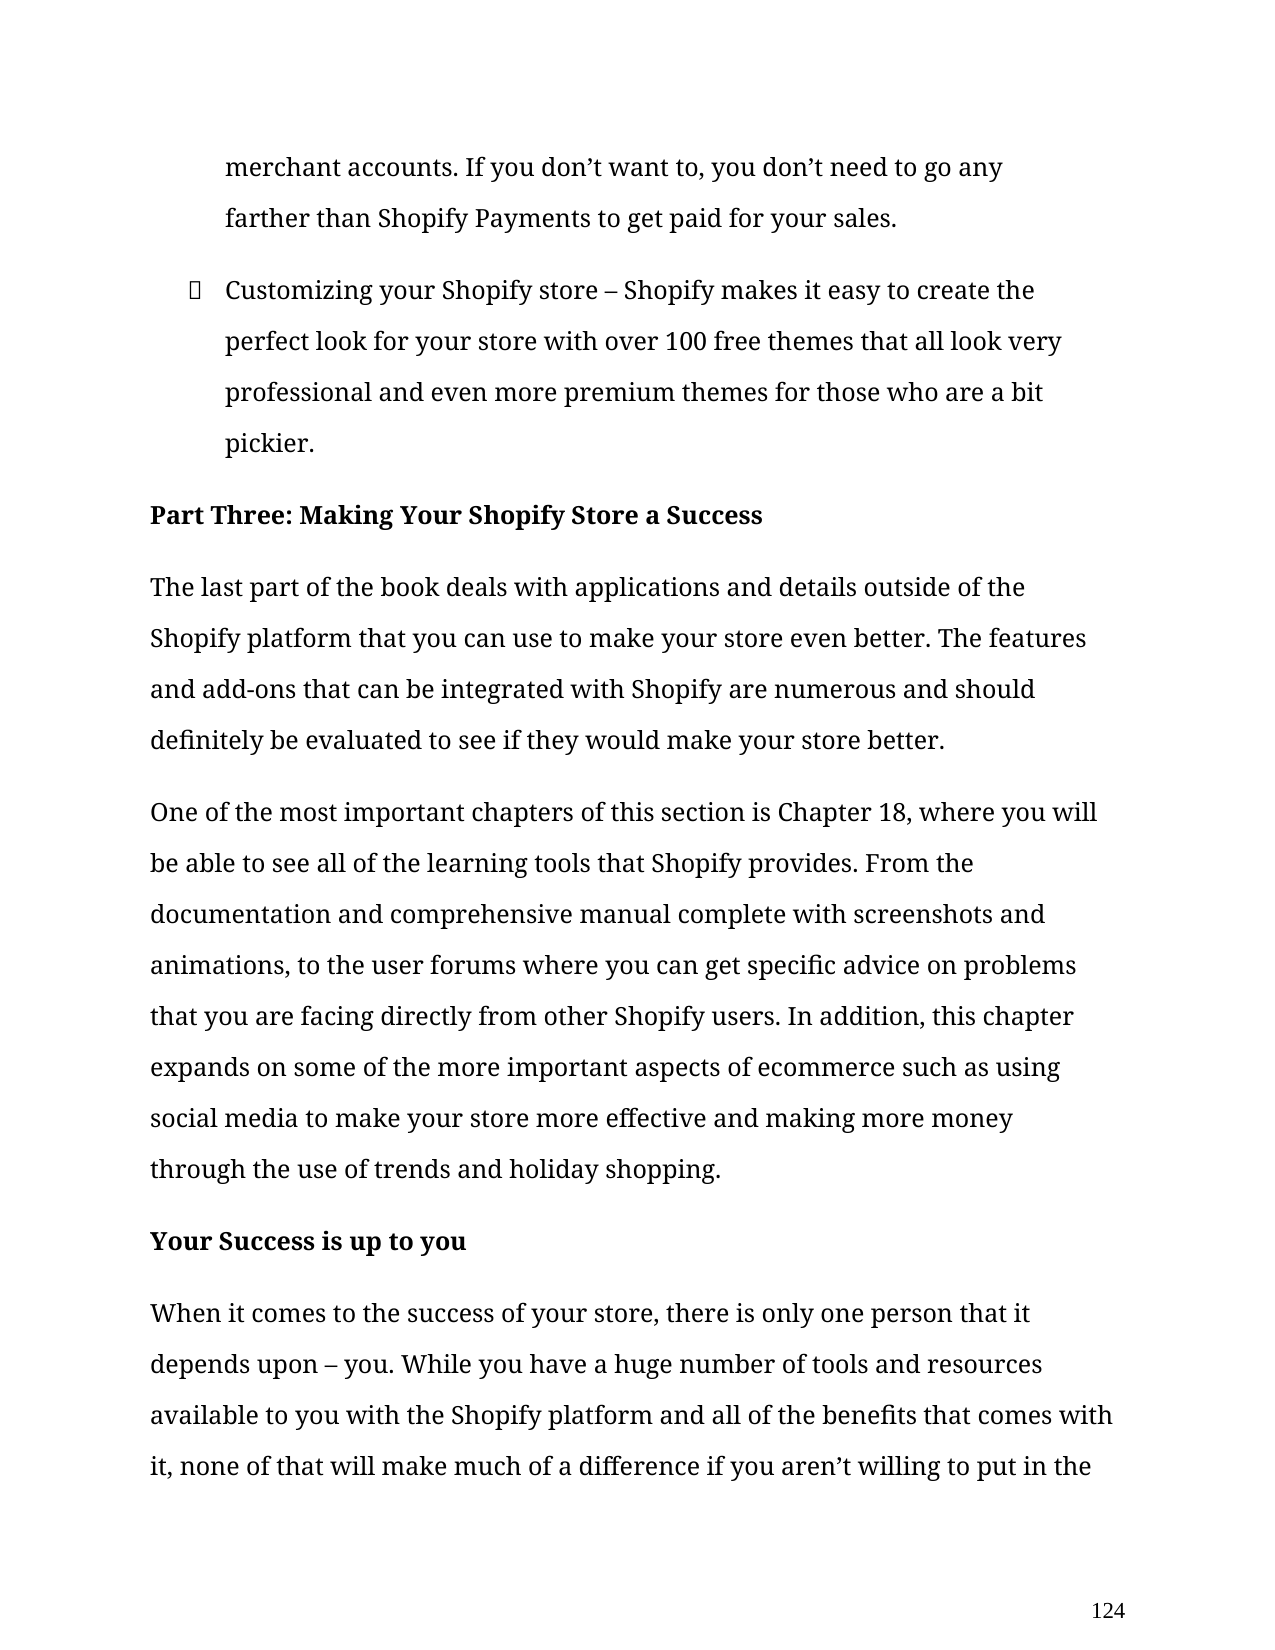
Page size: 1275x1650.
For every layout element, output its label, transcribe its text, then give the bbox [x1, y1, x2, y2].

list Customizing your Shopify store – Shopify makes it easy to create the perfect look for your store with over 100 free themes that all look very professional and even more premium themes for those who are a bit pickier. [187, 273, 1114, 460]
text The last part of the book deals with applications and details outside of the Shopify platform that you can use to make your store even better. The features and add-ons that can be integrated with Shopify are numerous and should definitely be evaluated to see if they would make your store better. [150, 569, 1117, 757]
text Part Three: Making Your Shopify Store a Success [150, 498, 1125, 532]
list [187, 150, 1085, 235]
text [150, 1296, 1121, 1483]
text One of the most important chapters of this section is Chapter 18, where you will be able to see all of the learning tools that Shopify provides. From the documentation and comprehensive manual complete with screenshots and animations, to the user forums where you can get specific advice on problems that you are facing directly from other Shopify users. In addition, this chapter expands on some of the more important aspects of ecommerce such as using social media to make your store more effective and making more money through the use of trends and holiday shopping. [150, 794, 1112, 1186]
text Your Success is up to you [150, 1224, 1125, 1258]
